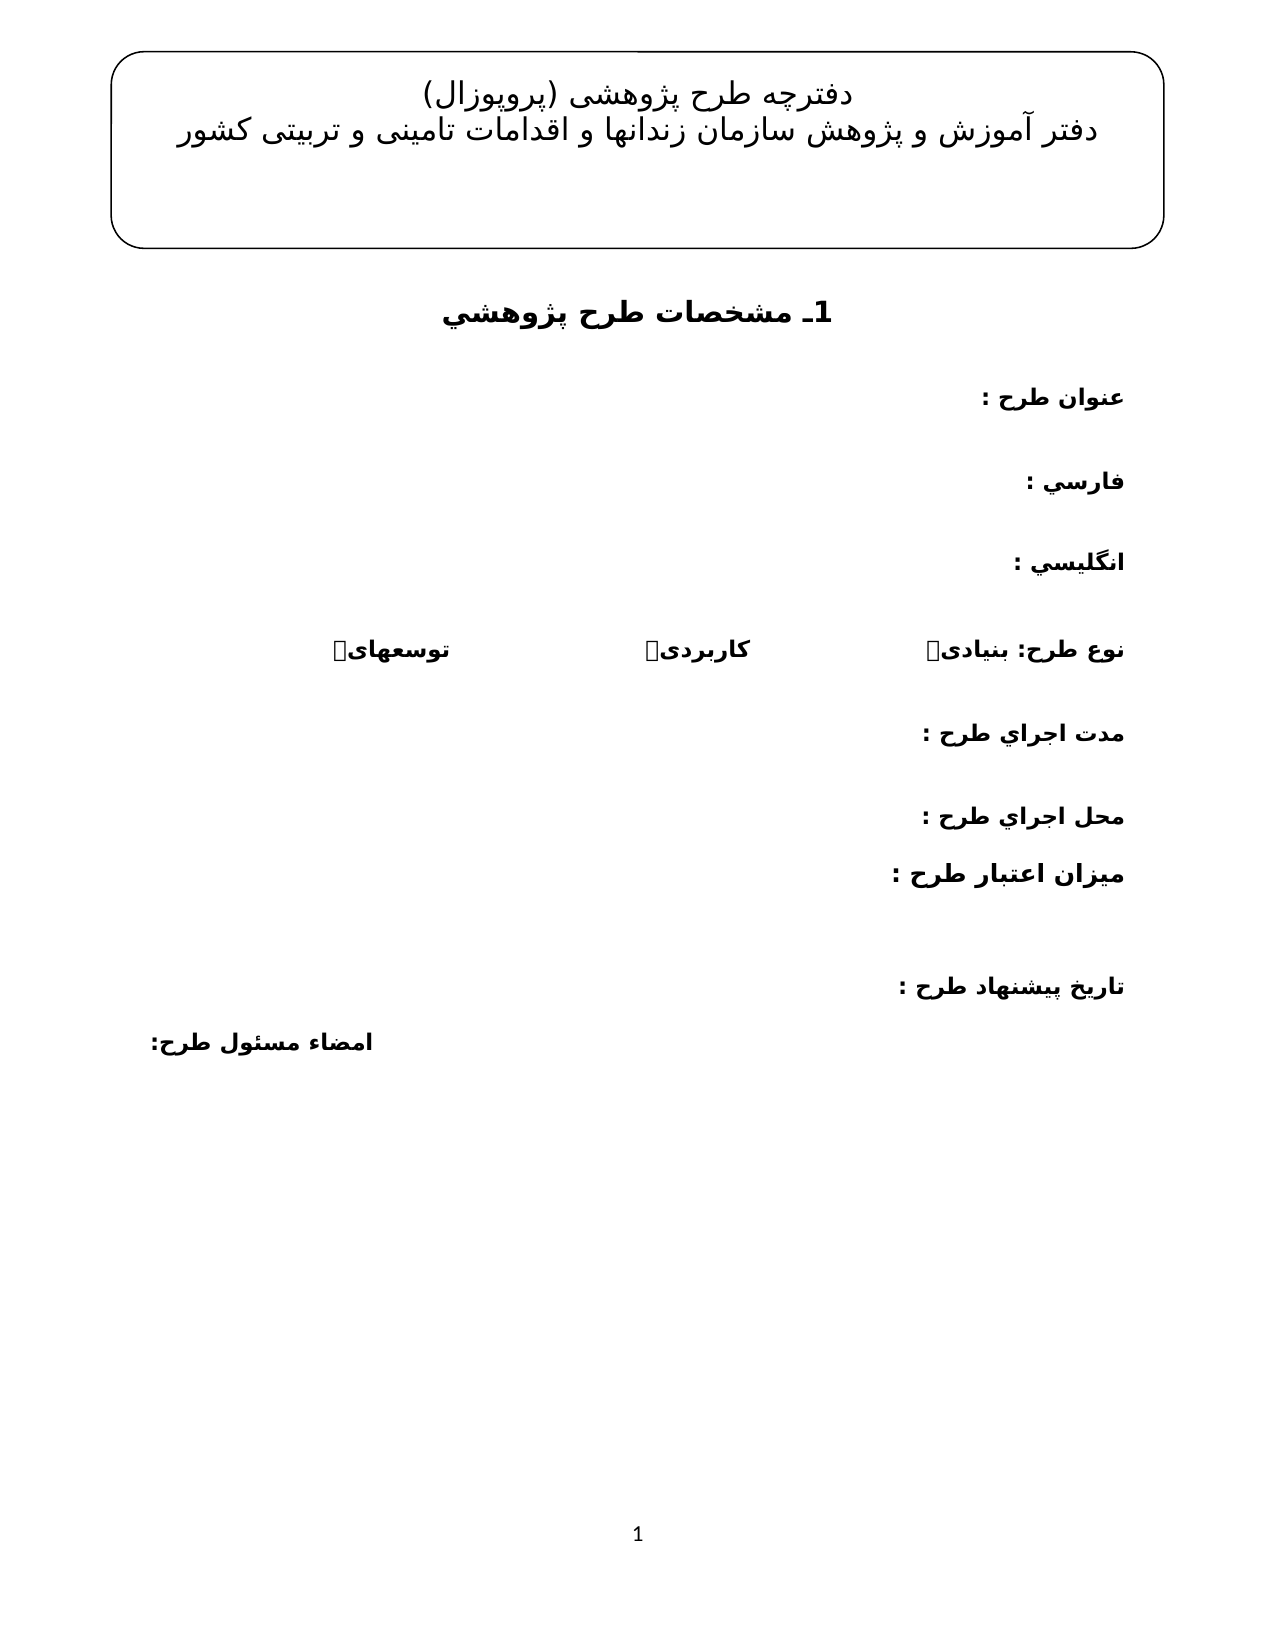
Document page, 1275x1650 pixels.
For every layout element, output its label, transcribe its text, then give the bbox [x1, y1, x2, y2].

text نوع طرح: بنیادی کاربردی توسعهای [150, 636, 1125, 692]
text امضاء مسئول طرح: [150, 1029, 1125, 1085]
subtitle ميزان اعتبار طرح : [150, 859, 1125, 917]
text فارسي : [150, 468, 1125, 524]
text تاريخ پيشنهاد طرح : [150, 973, 1125, 1029]
text عنوان طرح : [150, 384, 1125, 440]
text محل اجراي طرح : [150, 803, 1125, 859]
text مدت اجراي طرح : [150, 720, 1125, 775]
subtitle 1ـ مشخصات طرح پژوهشي [150, 295, 1125, 356]
text انگليسي : [150, 549, 1125, 608]
